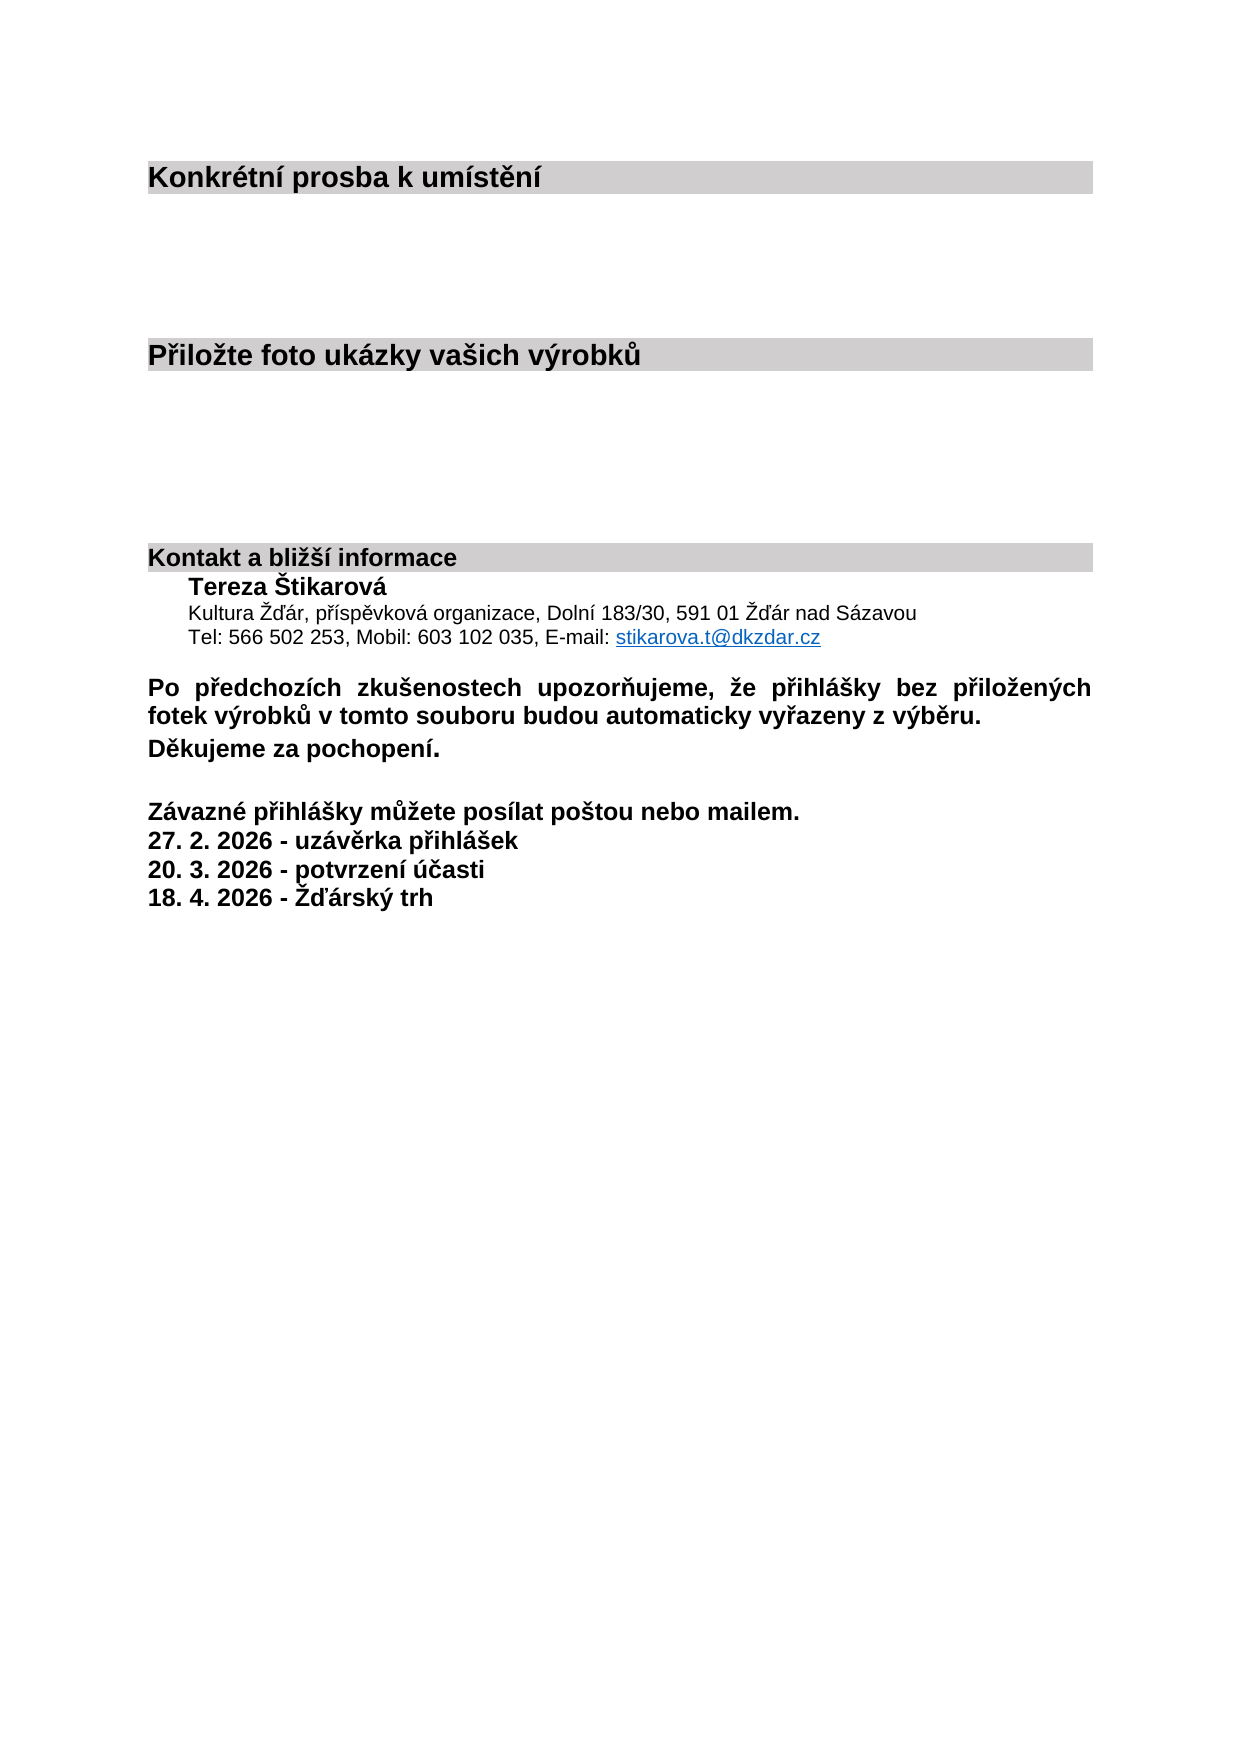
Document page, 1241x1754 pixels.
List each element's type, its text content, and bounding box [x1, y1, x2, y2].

text 27. 2. 2026 - uzávěrka přihlášek [148, 826, 1093, 854]
text 18. 4. 2026 - Žďárský trh [148, 883, 1093, 912]
text Tereza Štikarová [148, 572, 1093, 601]
text Konkrétní prosba k umístění [148, 161, 1093, 194]
text Kultura Žďár, příspěvková organizace, Dolní 183/30, 591 01 Žďár nad Sázavou [148, 601, 1093, 624]
text Závazné přihlášky můžete posílat poštou nebo mailem. [148, 797, 1093, 826]
text Děkujeme za pochopení. [148, 730, 1093, 763]
text Přiložte foto ukázky vašich výrobků [148, 338, 1093, 371]
text 20. 3. 2026 - potvrzení účasti [148, 854, 1093, 883]
text Kontakt a bližší informace [148, 543, 1093, 572]
text Po předchozích zkušenostech upozorňujeme, že přihlášky bez přiložených fotek výrobků v tomto souboru budou automaticky vyřazeny z výběru. [148, 672, 1093, 730]
text Tel: 566 502 253, Mobil: 603 102 035, E-mail: stikarova.t@dkzdar.cz [148, 624, 1093, 648]
